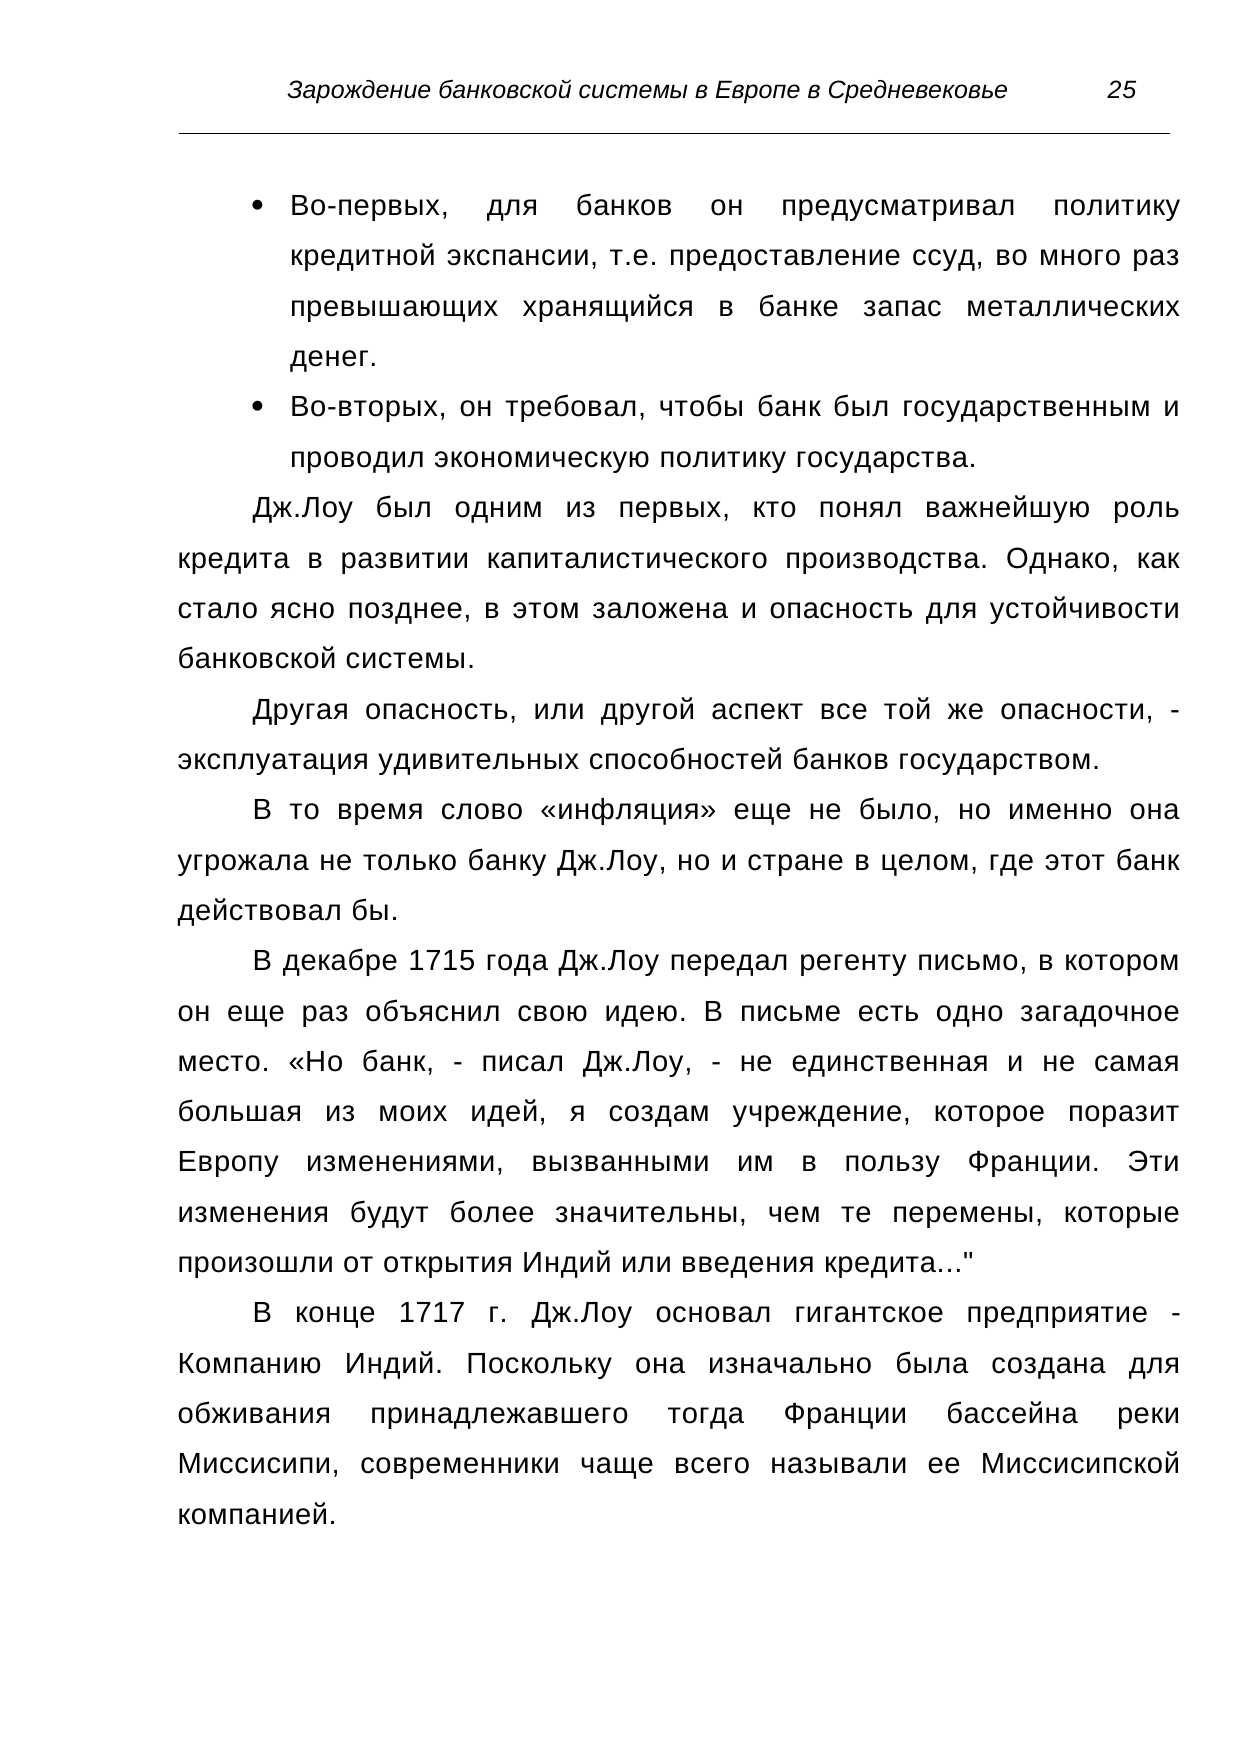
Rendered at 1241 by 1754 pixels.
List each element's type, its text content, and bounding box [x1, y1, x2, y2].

text В то время слово «инфляция» еще не было, но именно она угрожала не только банку Дж.Лоу, но и стране в целом, где этот банк действовал бы. [177, 792, 1181, 926]
text В декабре 1715 года Дж.Лоу передал регенту письмо, в котором он еще раз объяснил свою идею. В письме есть одно загадочное место. «Но банк, - писал Дж.Лоу, - не единственная и не самая большая из моих идей, я создам учреждение, которое поразит Европу изменениями, вызванными им в пользу Франции. Эти изменения будут более значительны, чем те перемены, которые произошли от открытия Индий или введения кредита..." [177, 943, 1181, 1278]
list Во-вторых, он требовал, чтобы банк был государственным и проводил экономическую политику государства. [252, 389, 1181, 473]
text В конце 1717 г. Дж.Лоу основал гигантское предприятие - Компанию Индий. Поскольку она изначально была создана для обживания принадлежавшего тогда Франции бассейна реки Миссисипи, современники чаще всего называли ее Миссисипской компанией. [177, 1295, 1181, 1530]
list Во-первых, для банков он предусматривал политику кредитной экспансии, т.е. предоставление ссуд, во много раз превышающих хранящийся в банке запас металлических денег. [252, 188, 1181, 372]
text Дж.Лоу был одним из первых, кто понял важнейшую роль кредита в развитии капиталистического производства. Однако, как стало ясно позднее, в этом заложена и опасность для устойчивости банковской системы. [177, 490, 1181, 675]
text Другая опасность, или другой аспект все той же опасности, - эксплуатация удивительных способностей банков государством. [177, 692, 1181, 775]
